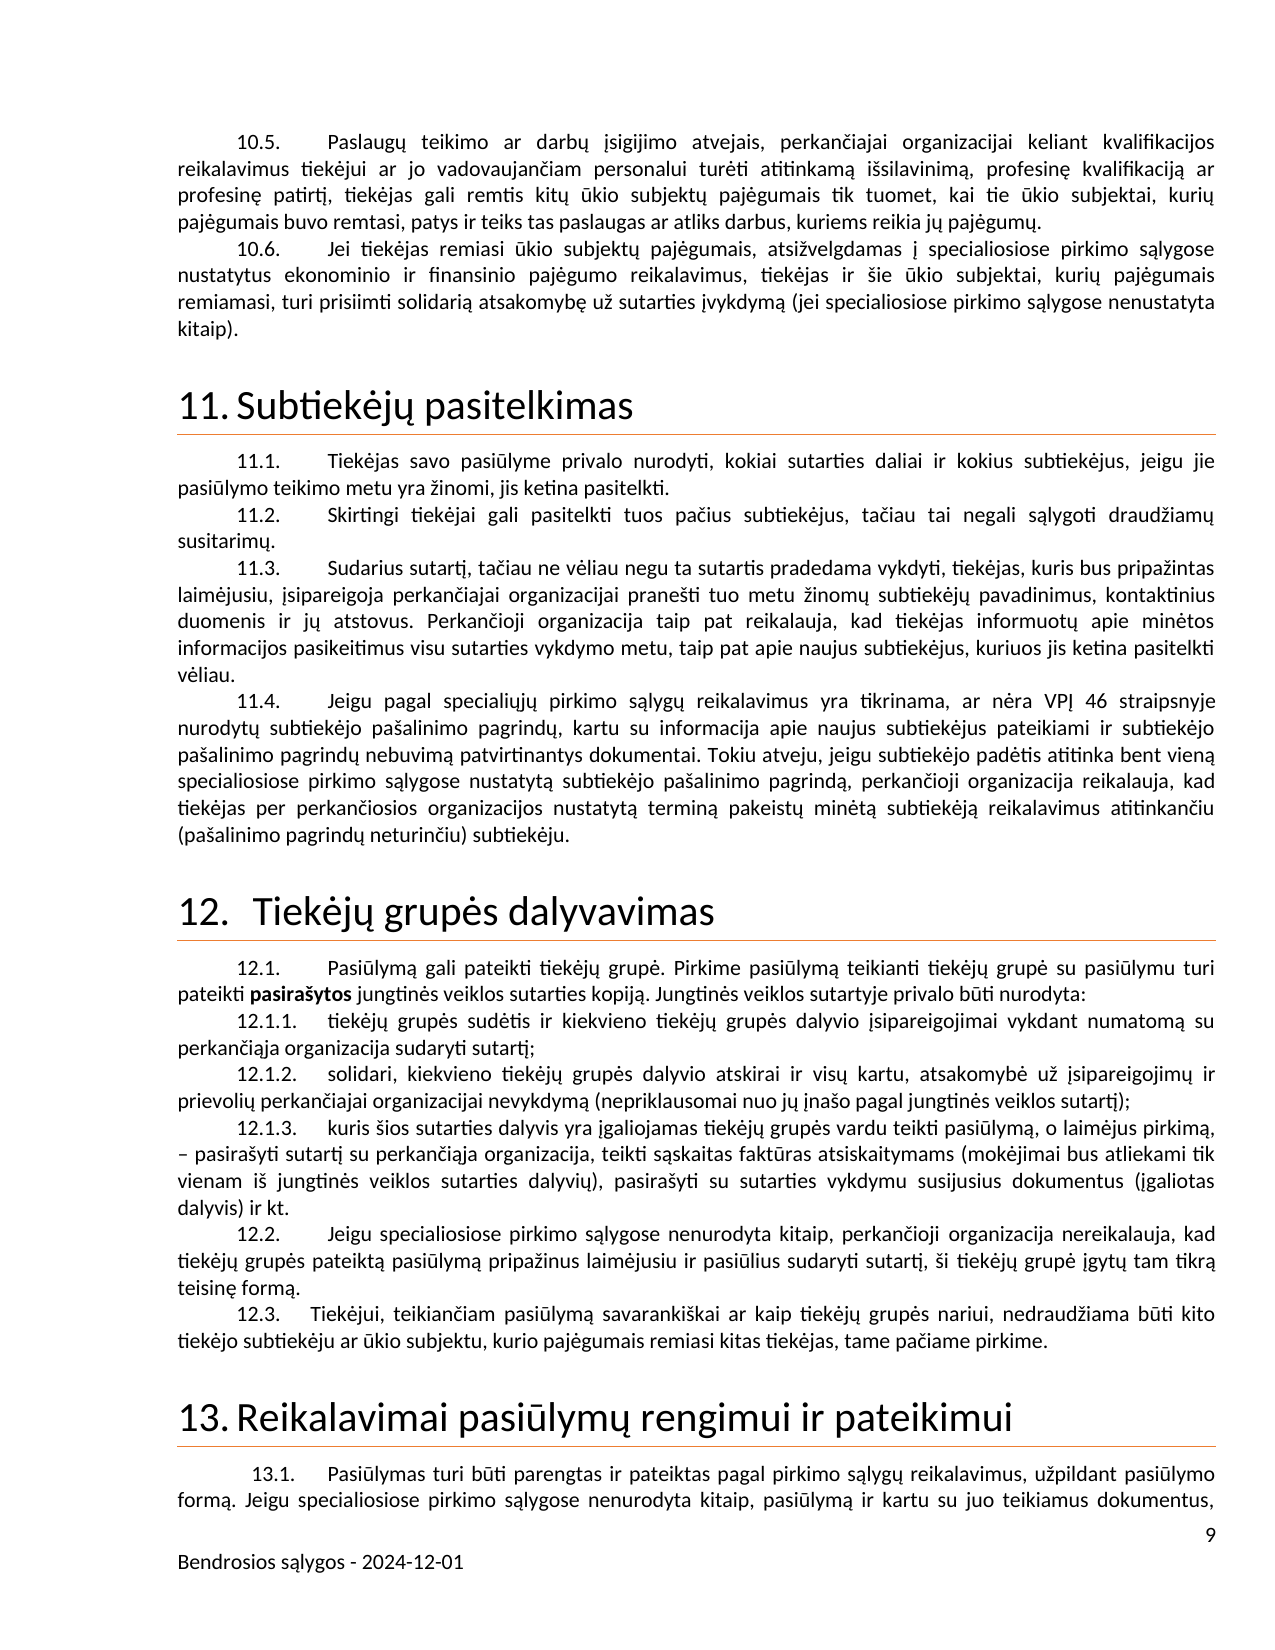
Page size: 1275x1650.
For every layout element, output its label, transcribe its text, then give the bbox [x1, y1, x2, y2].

list kuris šios sutarties dalyvis yra įgaliojamas tiekėjų grupės vardu teikti pasiūlymą, o laimėjus pirkimą, – pasirašyti sutartį su perkančiąja organizacija, teikti sąskaitas faktūras atsiskaitymams (mokėjimai bus atliekami tik vienam iš jungtinės veiklos sutarties dalyvių), pasirašyti su sutarties vykdymu susijusius dokumentus (įgaliotas dalyvis) ir kt. [177, 1114, 1216, 1220]
list tiekėjų grupės sudėtis ir kiekvieno tiekėjų grupės dalyvio įsipareigojimai vykdant numatomą su perkančiąja organizacija sudaryti sutartį; [177, 1007, 1216, 1060]
list Tiekėjas savo pasiūlyme privalo nurodyti, kokiai sutarties daliai ir kokius subtiekėjus, jeigu jie pasiūlymo teikimo metu yra žinomi, jis ketina pasitelkti. [177, 448, 1216, 501]
subtitle Subtiekėjų pasitelkimas [177, 379, 1216, 434]
subtitle Reikalavimai pasiūlymų rengimui ir pateikimui [177, 1391, 1216, 1446]
subtitle Tiekėjų grupės dalyvavimas [177, 885, 1216, 940]
list Jeigu pagal specialiųjų pirkimo sąlygų reikalavimus yra tikrinama, ar nėra VPĮ 46 straipsnyje nurodytų subtiekėjo pašalinimo pagrindų, kartu su informacija apie naujus subtiekėjus pateikiami ir subtiekėjo pašalinimo pagrindų nebuvimą patvirtinantys dokumentai. Tokiu atveju, jeigu subtiekėjo padėtis atitinka bent vieną specialiosiose pirkimo sąlygose nustatytą subtiekėjo pašalinimo pagrindą, perkančioji organizacija reikalauja, kad tiekėjas per perkančiosios organizacijos nustatytą terminą pakeistų minėtą subtiekėją reikalavimus atitinkančiu (pašalinimo pagrindų neturinčiu) subtiekėju. [177, 688, 1216, 848]
list Sudarius sutartį, tačiau ne vėliau negu ta sutartis pradedama vykdyti, tiekėjas, kuris bus pripažintas laimėjusiu, įsipareigoja perkančiajai organizacijai pranešti tuo metu žinomų subtiekėjų pavadinimus, kontaktinius duomenis ir jų atstovus. Perkančioji organizacija taip pat reikalauja, kad tiekėjas informuotų apie minėtos informacijos pasikeitimus visu sutarties vykdymo metu, taip pat apie naujus subtiekėjus, kuriuos jis ketina pasitelkti vėliau. [177, 554, 1216, 688]
list Pasiūlymą gali pateikti tiekėjų grupė. Pirkime pasiūlymą teikianti tiekėjų grupė su pasiūlymu turi pateikti pasirašytos jungtinės veiklos sutarties kopiją. Jungtinės veiklos sutartyje privalo būti nurodyta: [177, 954, 1216, 1007]
list Paslaugų teikimo ar darbų įsigijimo atvejais, perkančiajai organizacijai keliant kvalifikacijos reikalavimus tiekėjui ar jo vadovaujančiam personalui turėti atitinkamą išsilavinimą, profesinę kvalifikaciją ar profesinę patirtį, tiekėjas gali remtis kitų ūkio subjektų pajėgumais tik tuomet, kai tie ūkio subjektai, kurių pajėgumais buvo remtasi, patys ir teiks tas paslaugas ar atliks darbus, kuriems reikia jų pajėgumų. [177, 128, 1216, 235]
list Jeigu specialiosiose pirkimo sąlygose nenurodyta kitaip, perkančioji organizacija nereikalauja, kad tiekėjų grupės pateiktą pasiūlymą pripažinus laimėjusiu ir pasiūlius sudaryti sutartį, ši tiekėjų grupė įgytų tam tikrą teisinę formą. [177, 1220, 1216, 1300]
list Skirtingi tiekėjai gali pasitelkti tuos pačius subtiekėjus, tačiau tai negali sąlygoti draudžiamų susitarimų. [177, 501, 1216, 554]
list Tiekėjui, teikiančiam pasiūlymą savarankiškai ar kaip tiekėjų grupės nariui, nedraudžiama būti kito tiekėjo subtiekėju ar ūkio subjektu, kurio pajėgumais remiasi kitas tiekėjas, tame pačiame pirkime. [177, 1300, 1216, 1354]
list solidari, kiekvieno tiekėjų grupės dalyvio atskirai ir visų kartu, atsakomybė už įsipareigojimų ir prievolių perkančiajai organizacijai nevykdymą (nepriklausomai nuo jų įnašo pagal jungtinės veiklos sutartį); [177, 1060, 1216, 1114]
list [177, 1460, 1216, 1513]
list Jei tiekėjas remiasi ūkio subjektų pajėgumais, atsižvelgdamas į specialiosiose pirkimo sąlygose nustatytus ekonominio ir finansinio pajėgumo reikalavimus, tiekėjas ir šie ūkio subjektai, kurių pajėgumais remiamasi, turi prisiimti solidarią atsakomybę už sutarties įvykdymą (jei specialiosiose pirkimo sąlygose nenustatyta kitaip). [177, 235, 1216, 342]
